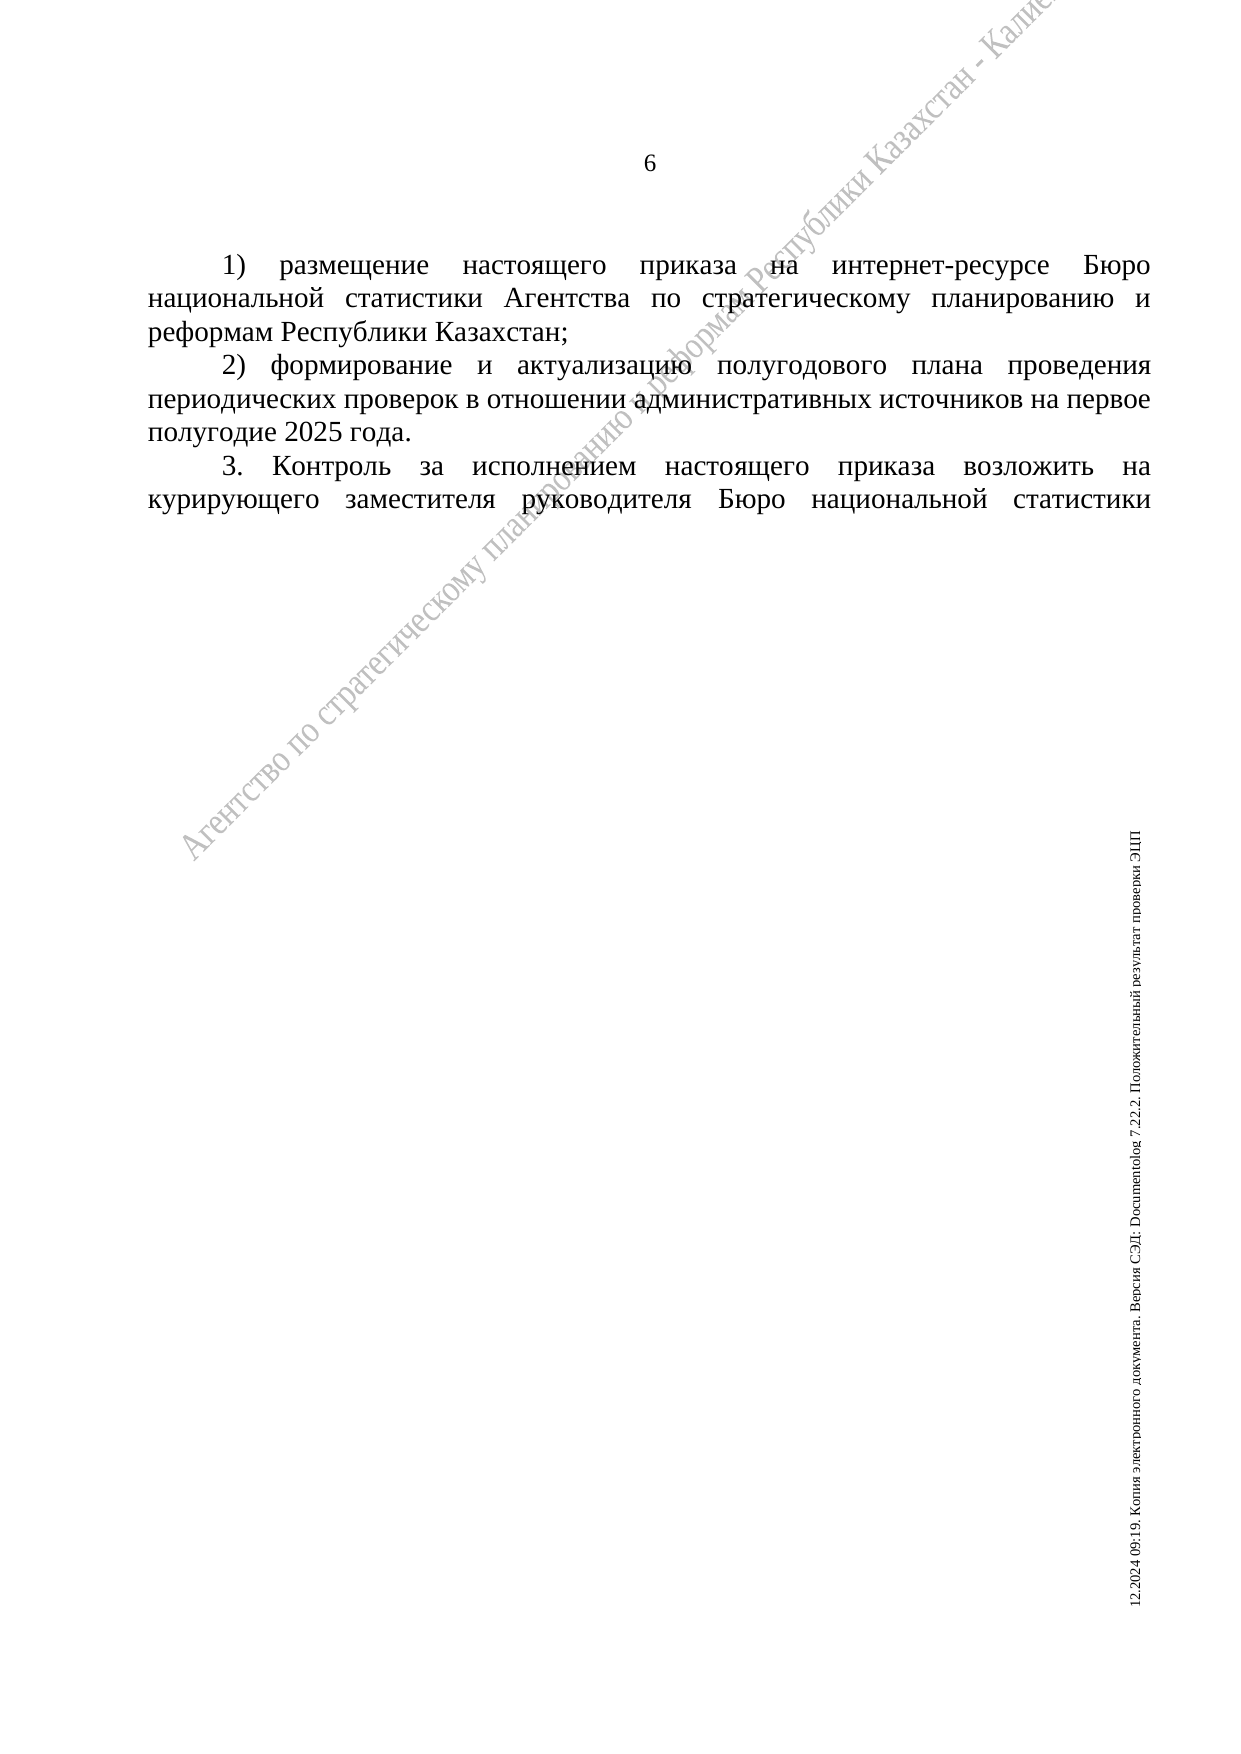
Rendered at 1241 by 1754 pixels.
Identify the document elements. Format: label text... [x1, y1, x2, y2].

text 1) размещение настоящего приказа на интернет-ресурсе Бюро национальной статистики Агентства по стратегическому планированию и реформам Республики Казахстан; [148, 247, 1152, 347]
text 2) формирование и актуализацию полугодового плана проведения периодических проверок в отношении административных источников на первое полугодие 2025 года. [148, 347, 1152, 448]
text 3. Контроль за исполнением настоящего приказа возложить на курирующего заместителя руководителя Бюро национальной статистики Агентства по стратегическому планированию и реформам Республики Казахстан. [148, 448, 1152, 515]
